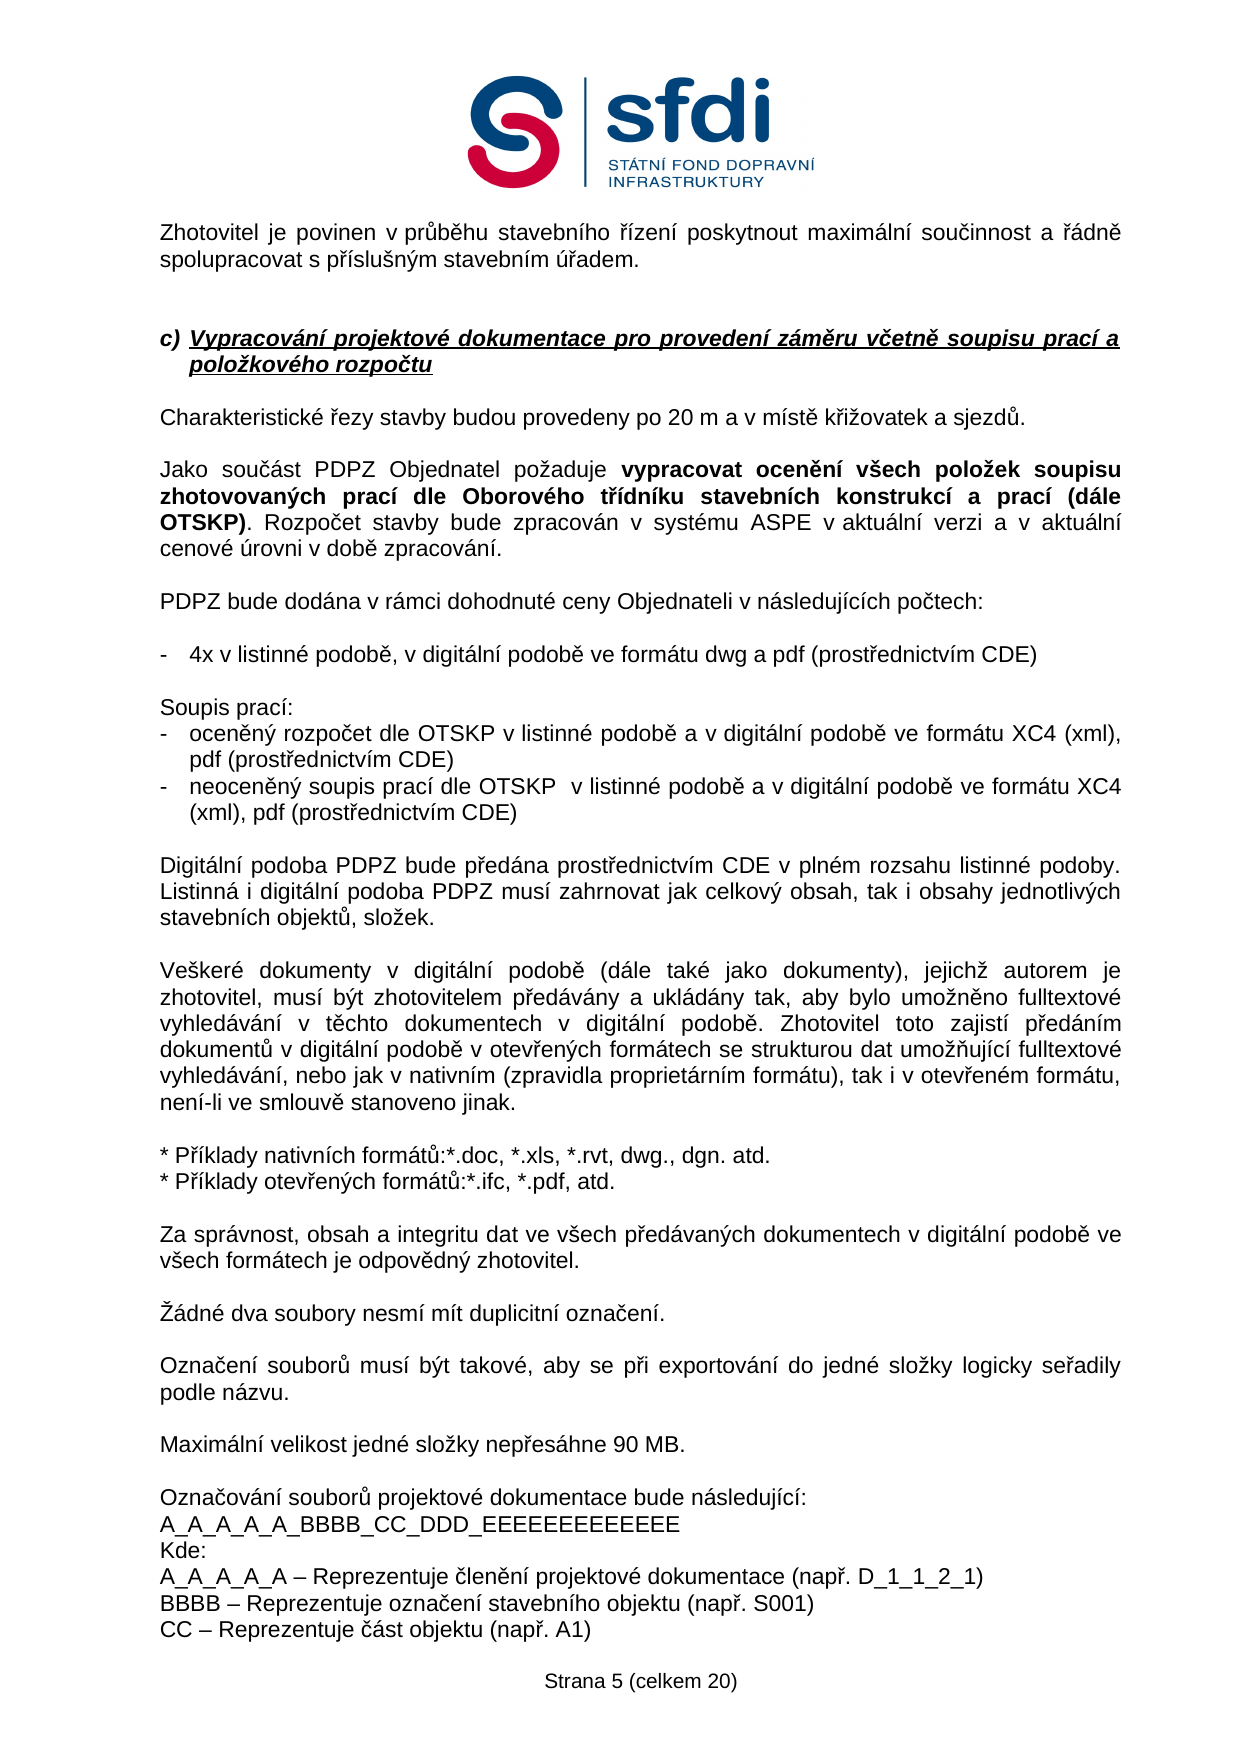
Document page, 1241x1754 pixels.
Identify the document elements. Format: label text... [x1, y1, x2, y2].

text CC – Reprezentuje část objektu (např. A1) [159, 1616, 1122, 1642]
text BBBB – Reprezentuje označení stavebního objektu (např. S001) [159, 1589, 1122, 1616]
text Kde: [159, 1537, 1122, 1563]
text A_A_A_A_A_BBBB_CC_DDD_EEEEEEEEEEEEE [159, 1511, 1122, 1537]
text PDPZ bude dodána v rámci dohodnuté ceny Objednateli v následujících počtech: [159, 588, 1122, 614]
text Žádné dva soubory nesmí mít duplicitní označení. [159, 1300, 1122, 1326]
text Digitální podoba PDPZ bude předána prostřednictvím CDE v plném rozsahu listinné podoby. Listinná i digitální podoba PDPZ musí zahrnovat jak celkový obsah, tak i obsahy jednotlivých stavebních objektů, složek. [159, 852, 1122, 931]
picture [467, 73, 815, 191]
text * Příklady otevřených formátů:*.ifc, *.pdf, atd. [159, 1168, 1122, 1194]
text Jako součást PDPZ Objednatel požaduje vypracovat ocenění všech položek soupisu zhotovovaných prací dle Oborového třídníku stavebních konstrukcí a prací (dále OTSKP). Rozpočet stavby bude zpracován v systému ASPE v aktuální verzi a v aktuální cenové úrovni v době zpracování. [159, 456, 1122, 562]
text Charakteristické řezy stavby budou provedeny po 20 m a v místě křižovatek a sjezdů. [159, 404, 1122, 430]
text Označení souborů musí být takové, aby se při exportování do jedné složky logicky seřadily podle názvu. [159, 1352, 1122, 1405]
text Veškeré dokumenty v digitální podobě (dále také jako dokumenty), jejichž autorem je zhotovitel, musí být zhotovitelem předávány a ukládány tak, aby bylo umožněno fulltextové vyhledávání v těchto dokumentech v digitální podobě. Zhotovitel toto zajistí předáním dokumentů v digitální podobě v otevřených formátech se strukturou dat umožňující fulltextové vyhledávání, nebo jak v nativním (zpravidla proprietárním formátu), tak i v otevřeném formátu, není-li ve smlouvě stanoveno jinak. [159, 957, 1122, 1115]
text Maximální velikost jedné složky nepřesáhne 90 MB. [159, 1431, 1122, 1458]
text A_A_A_A_A – Reprezentuje členění projektové dokumentace (např. D_1_1_2_1) [159, 1563, 1122, 1589]
text * Příklady nativních formátů:*.doc, *.xls, *.rvt, dwg., dgn. atd. [159, 1142, 1122, 1168]
text Zhotovitel je povinen v průběhu stavebního řízení poskytnout maximální součinnost a řádně spolupracovat s příslušným stavebním úřadem. [159, 219, 1122, 272]
text - neoceněný soupis prací dle OTSKP v listinné podobě a v digitální podobě ve formátu XC4 (xml), pdf (prostřednictvím CDE) [159, 773, 1122, 825]
list Vypracování projektové dokumentace pro provedení záměru včetně soupisu prací a položkového rozpočtu [159, 324, 1122, 377]
text Soupis prací: [159, 693, 1122, 720]
list 4x v listinné podobě, v digitální podobě ve formátu dwg a pdf (prostřednictvím CDE) [159, 641, 1122, 667]
text Za správnost, obsah a integritu dat ve všech předávaných dokumentech v digitální podobě ve všech formátech je odpovědný zhotovitel. [159, 1221, 1122, 1273]
text - oceněný rozpočet dle OTSKP v listinné podobě a v digitální podobě ve formátu XC4 (xml), pdf (prostřednictvím CDE) [159, 720, 1122, 773]
text Označování souborů projektové dokumentace bude následující: [159, 1484, 1122, 1511]
